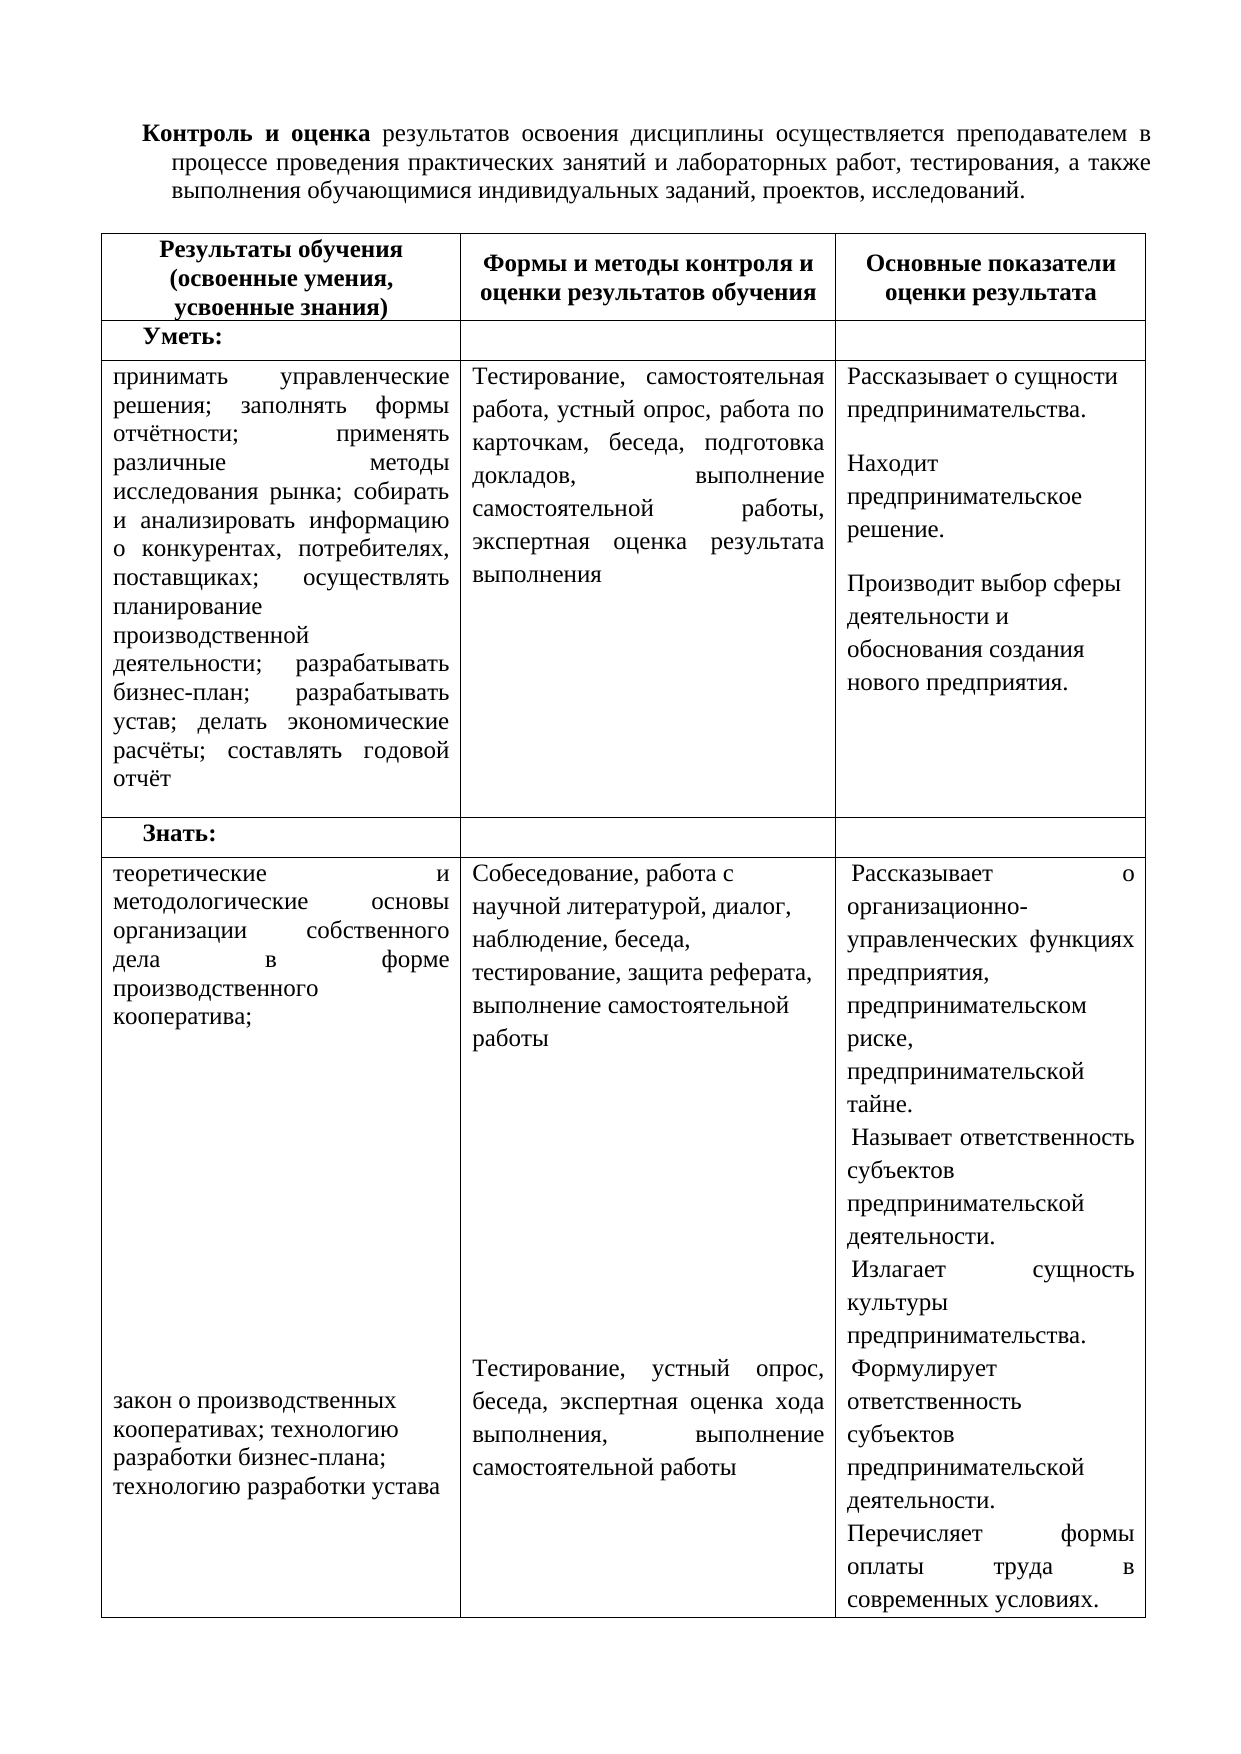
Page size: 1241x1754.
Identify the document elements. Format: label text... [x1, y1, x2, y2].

table_header Формы и методы контроля и оценки результатов обучения [461, 234, 835, 320]
table_cell Знать: [102, 818, 460, 857]
table_cell [461, 321, 835, 360]
text Контроль и оценка результатов освоения дисциплины осуществляется преподавателем в процессе проведения практических занятий и лабораторных работ, тестирования, а также выполнения обучающимися индивидуальных заданий, проектов, исследований. [142, 118, 1152, 204]
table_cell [836, 858, 1145, 1617]
table_cell Тестирование, самостоятельная работа, устный опрос, работа по карточкам, беседа, подготовка докладов, выполнение самостоятельной работы, экспертная оценка результата выполнения [461, 361, 835, 817]
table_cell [102, 858, 460, 1617]
table_cell [836, 321, 1145, 360]
table_header Результаты обучения (освоенные умения, усвоенные знания) [102, 234, 460, 320]
table_cell [461, 818, 835, 857]
table_cell Рассказывает о сущности предпринимательства. Находит предпринимательское решение. Производит выбор сферы деятельности и обоснования создания нового предприятия. [836, 361, 1145, 817]
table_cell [461, 858, 835, 1617]
table_cell принимать управленческие решения; заполнять формы отчётности; применять различные методы исследования рынка; собирать и анализировать информацию о конкурентах, потребителях, поставщиках; осуществлять планирование производственной деятельности; разрабатывать бизнес-план; разрабатывать устав; делать экономические расчёты; составлять годовой отчёт [102, 361, 460, 817]
table_cell [836, 818, 1145, 857]
table_cell Уметь: [102, 321, 460, 360]
table_header Основные показатели оценки результата [836, 234, 1145, 320]
